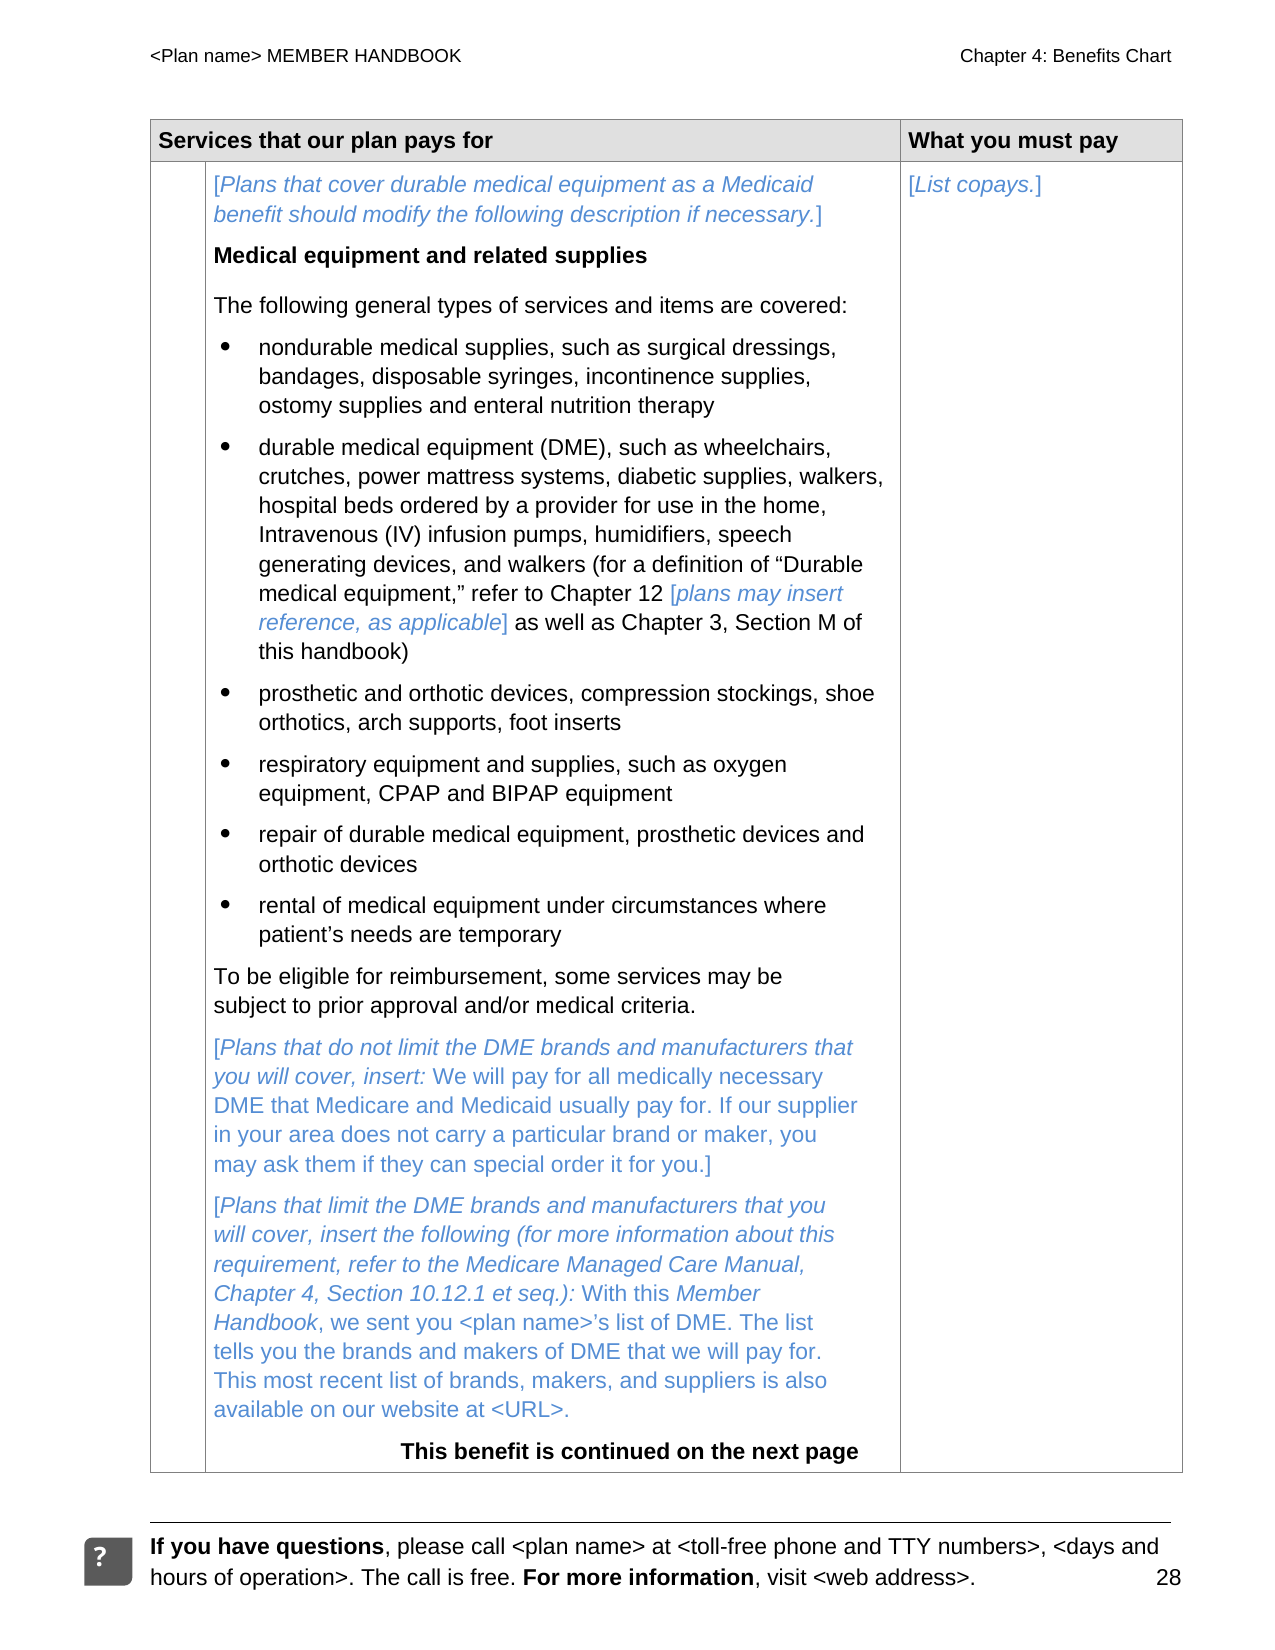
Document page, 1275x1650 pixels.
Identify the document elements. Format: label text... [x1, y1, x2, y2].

table_cell [151, 162, 205, 1472]
table_header Services that our plan pays for [151, 120, 900, 161]
table_header What you must pay [901, 120, 1182, 161]
table_cell [List copays.] [901, 162, 1182, 1472]
table_cell [Plans that cover durable medical equipment as a Medicaid benefit should modify the following description if necessary.] Medical equipment and related supplies The following general types of services and items are covered: nondurable medical supplies, such as surgical dressings, bandages, disposable syringes, incontinence supplies, ostomy supplies and enteral nutrition therapy durable medical equipment (DME), such as wheelchairs, crutches, power mattress systems, diabetic supplies, walkers, hospital beds ordered by a provider for use in the home, Intravenous (IV) infusion pumps, humidifiers, speech generating devices, and walkers (for a definition of “Durable medical equipment,” refer to Chapter 12 [plans may insert reference, as applicable] as well as Chapter 3, Section M of this handbook) prosthetic and orthotic devices, compression stockings, shoe orthotics, arch supports, foot inserts respiratory equipment and supplies, such as oxygen equipment, CPAP and BIPAP equipment repair of durable medical equipment, prosthetic devices and orthotic devices rental of medical equipment under circumstances where patient’s needs are temporary To be eligible for reimbursement, some services may be subject to prior approval and/or medical criteria. [Plans that do not limit the DME brands and manufacturers that you will cover, insert: We will pay for all medically necessary DME that Medicare and Medicaid usually pay for. If our supplier in your area does not carry a particular brand or maker, you may ask them if they can special order it for you.] [Plans that limit the DME brands and manufacturers that you will cover, insert the following (for more information about this requirement, refer to the Medicare Managed Care Manual, Chapter 4, Section 10.12.1 et seq.): With this Member Handbook, we sent you <plan name>’s list of DME. The list tells you the brands and makers of DME that we will pay for. This most recent list of brands, makers, and suppliers is also available on our website at <URL>. This benefit is continued on the next page [206, 162, 900, 1472]
